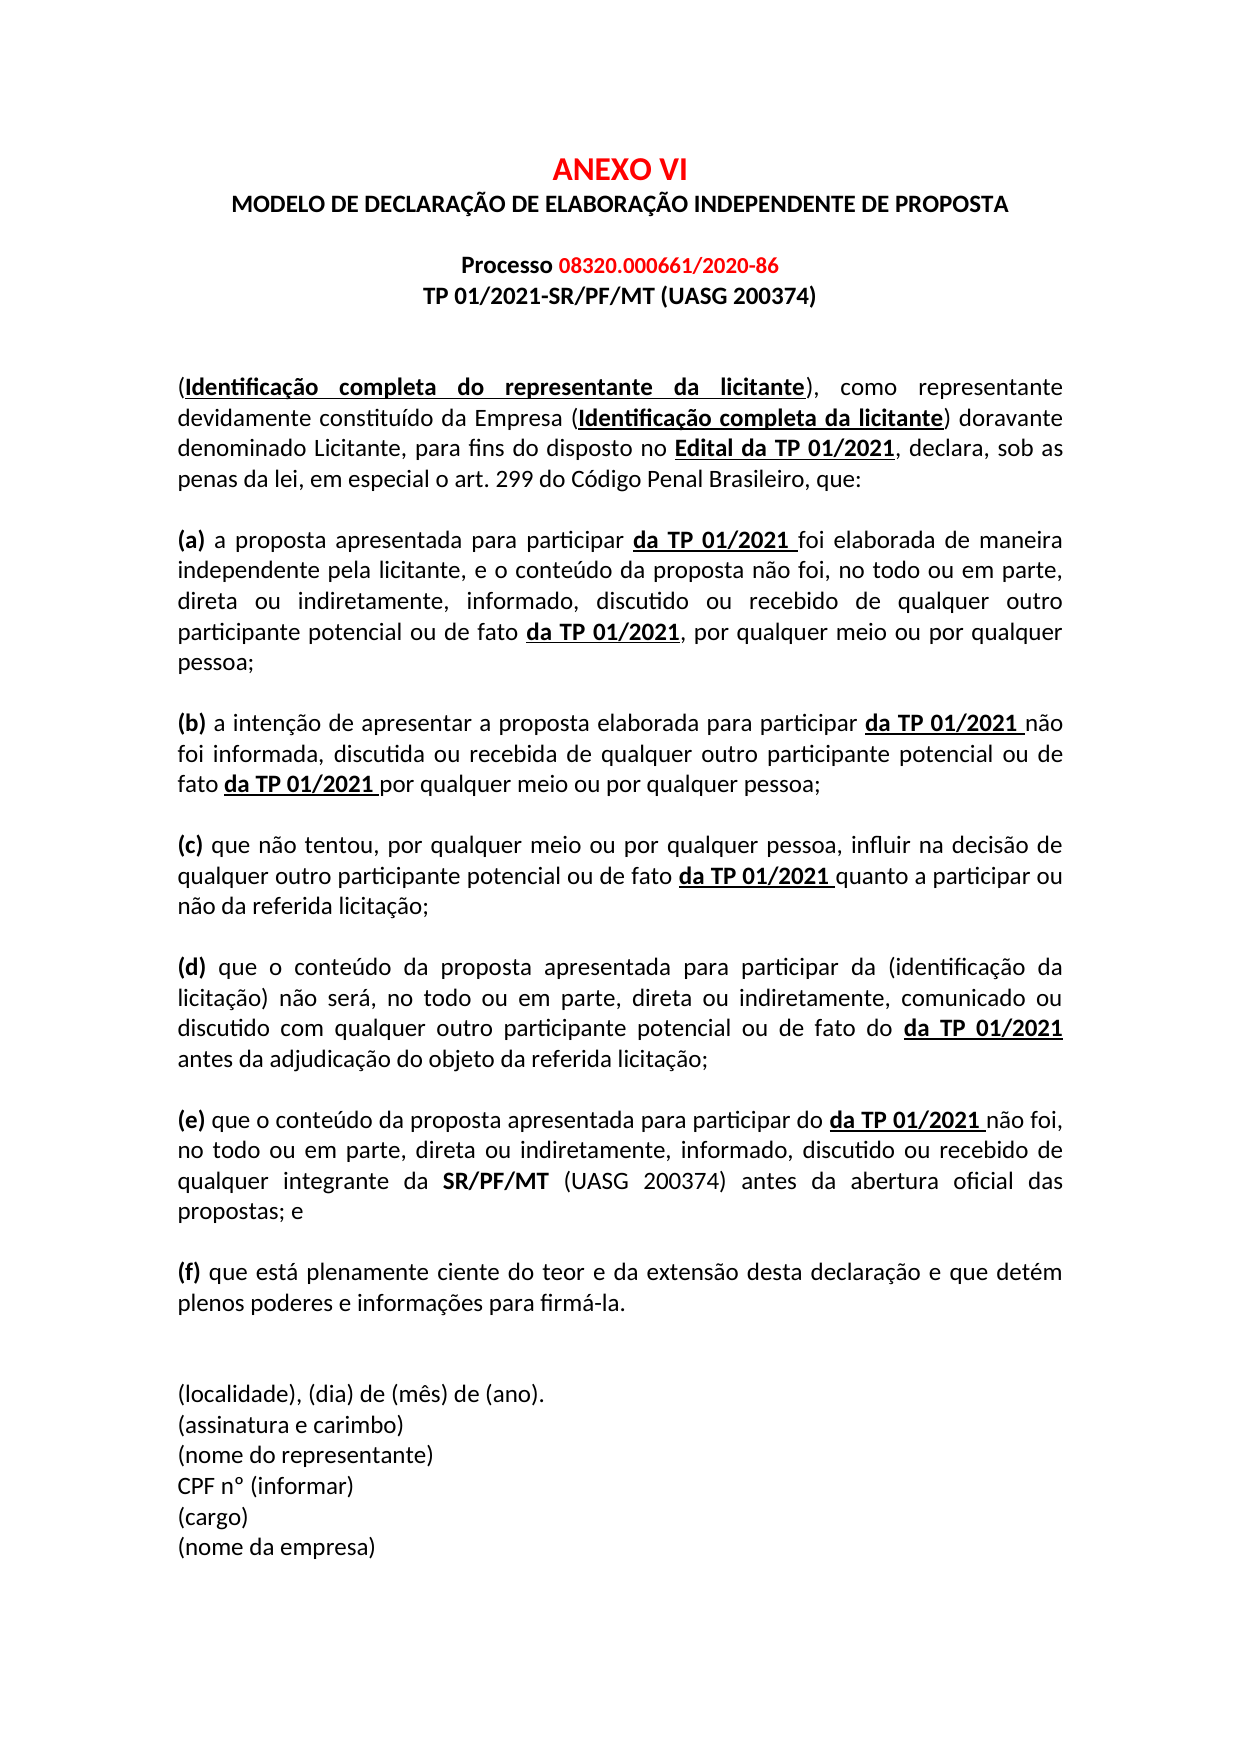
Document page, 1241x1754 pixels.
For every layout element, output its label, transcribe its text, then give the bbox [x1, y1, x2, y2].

text (nome da empresa) [177, 1531, 1063, 1562]
text (d) que o conteúdo da proposta apresentada para participar da (identificação da licitação) não será, no todo ou em parte, direta ou indiretamente, comunicado ou discutido com qualquer outro participante potencial ou de fato do da TP 01/2021 antes da adjudicação do objeto da referida licitação; [177, 951, 1063, 1073]
text (nome do representante) [177, 1440, 1063, 1470]
text (cargo) [177, 1501, 1063, 1531]
text (assinatura e carimbo) [177, 1409, 1063, 1440]
text MODELO DE DECLARAÇÃO DE ELABORAÇÃO INDEPENDENTE DE PROPOSTA [177, 188, 1063, 219]
text (localidade), (dia) de (mês) de (ano). [177, 1379, 1063, 1409]
text (c) que não tentou, por qualquer meio ou por qualquer pessoa, influir na decisão de qualquer outro participante potencial ou de fato da TP 01/2021 quanto a participar ou não da referida licitação; [177, 829, 1063, 921]
text (b) a intenção de apresentar a proposta elaborada para participar da TP 01/2021 não foi informada, discutida ou recebida de qualquer outro participante potencial ou de fato da TP 01/2021 por qualquer meio ou por qualquer pessoa; [177, 707, 1063, 799]
text ANEXO VI [177, 148, 1063, 188]
text (e) que o conteúdo da proposta apresentada para participar do da TP 01/2021 não foi, no todo ou em parte, direta ou indiretamente, informado, discutido ou recebido de qualquer integrante da SR/PF/MT (UASG 200374) antes da abertura oficial das propostas; e [177, 1104, 1063, 1226]
text (f) que está plenamente ciente do teor e da extensão desta declaração e que detém plenos poderes e informações para firmá-la. [177, 1257, 1063, 1318]
text TP 01/2021-SR/PF/MT (UASG 200374) [177, 280, 1063, 310]
text (Identificação completa do representante da licitante), como representante devidamente constituído da Empresa (Identificação completa da licitante) doravante denominado Licitante, para fins do disposto no Edital da TP 01/2021, declara, sob as penas da lei, em especial o art. 299 do Código Penal Brasileiro, que: [177, 371, 1063, 493]
text Processo 08320.000661/2020-86 [177, 249, 1063, 280]
text (a) a proposta apresentada para participar da TP 01/2021 foi elaborada de maneira independente pela licitante, e o conteúdo da proposta não foi, no todo ou em parte, direta ou indiretamente, informado, discutido ou recebido de qualquer outro participante potencial ou de fato da TP 01/2021, por qualquer meio ou por qualquer pessoa; [177, 524, 1063, 677]
text CPF nº (informar) [177, 1470, 1063, 1501]
